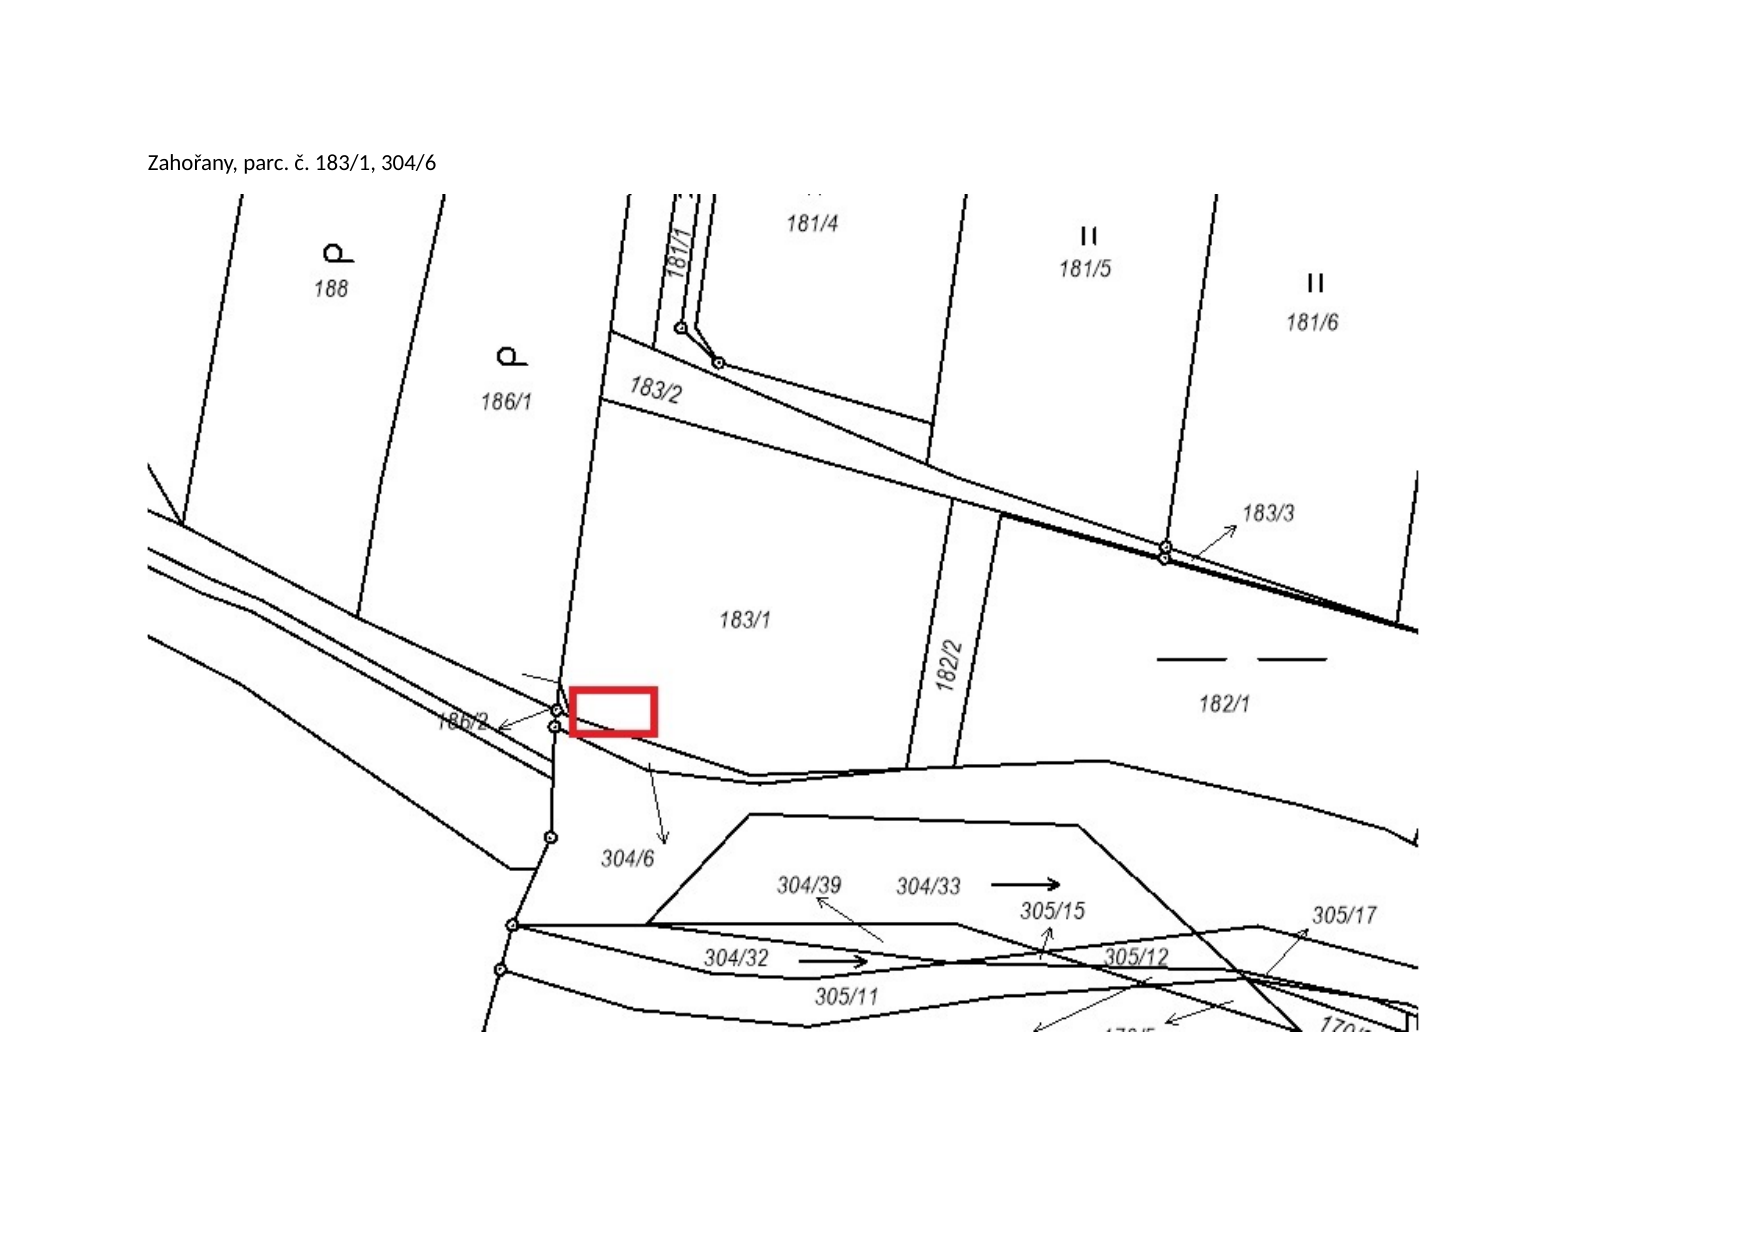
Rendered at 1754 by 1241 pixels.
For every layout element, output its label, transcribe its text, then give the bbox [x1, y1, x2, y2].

text Zahořany, parc. č. 183/1, 304/6 [148, 148, 1606, 176]
picture [147, 194, 1420, 1032]
